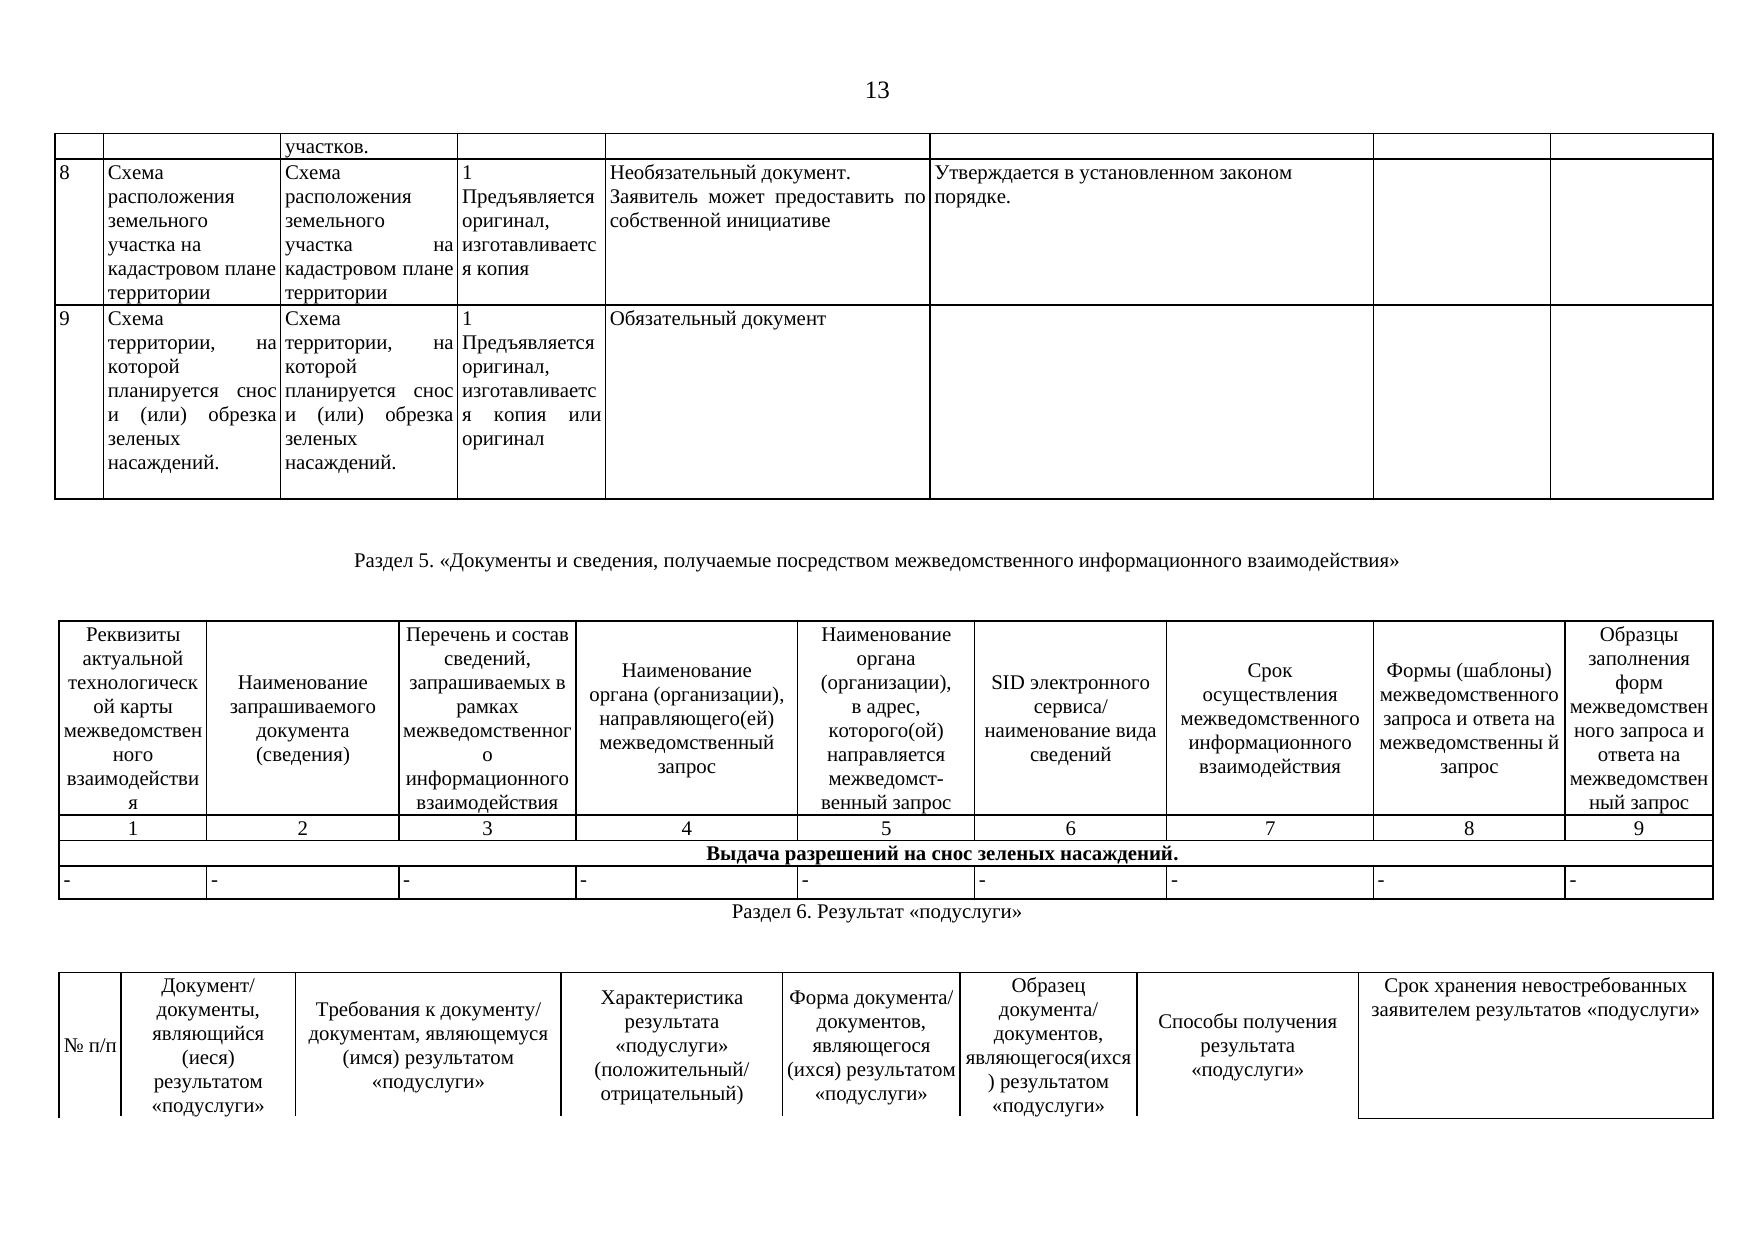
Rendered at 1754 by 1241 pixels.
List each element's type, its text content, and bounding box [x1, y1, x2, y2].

table_header Способы получения результата «подуслуги» [1137, 973, 1358, 1117]
table_header Наименование органа (организации), направляющего(ей) межведомственный запрос [577, 622, 797, 814]
table_cell - [1167, 867, 1373, 898]
table_header Характеристика результата «подуслуги» (положительный/ отрицательный) [561, 973, 782, 1117]
table_cell - [1374, 867, 1564, 898]
table_header Документ/ документы, являющийся (иеся) результатом «подуслуги» [121, 973, 295, 1117]
table_cell [1374, 160, 1550, 304]
table_header Наименование запрашиваемого документа (сведения) [207, 622, 398, 814]
table_cell 8 [56, 160, 103, 304]
table_header Образец документа/ документов, являющегося(ихся) результатом «подуслуги» [960, 973, 1137, 1117]
table_header № п/п [60, 973, 121, 1117]
table_cell [1551, 306, 1712, 498]
text Раздел 5. «Документы и сведения, получаемые посредством межведомственного информационного взаимодействия» [59, 548, 1695, 572]
table_cell [931, 134, 1373, 158]
table_cell 1 [60, 816, 206, 840]
table_cell 5 [798, 816, 974, 840]
table_header Требования к документу/ документам, являющемуся (имся) результатом «подуслуги» [295, 973, 561, 1117]
table_header Формы (шаблоны) межведомственного запроса и ответа на межведомственны й запрос [1374, 622, 1564, 814]
table_cell 4 [577, 816, 797, 840]
table_cell - [60, 867, 206, 898]
table_cell 9 [1566, 816, 1712, 840]
table_cell - [207, 867, 398, 898]
table_header Перечень и состав сведений, запрашиваемых в рамках межведомственного информационного взаимодействия [400, 622, 575, 814]
text Раздел 6. Результат «подуслуги» [59, 900, 1695, 923]
table_cell - [975, 867, 1166, 898]
table_cell 6 [975, 816, 1166, 840]
table_cell Необязательный документ. Заявитель может предоставить по собственной инициативе [606, 160, 929, 304]
table_cell [1374, 134, 1550, 158]
table_cell - [798, 867, 974, 898]
table_cell - [400, 867, 575, 898]
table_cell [458, 134, 605, 158]
table_cell - [577, 867, 797, 898]
table_header Реквизиты актуальной технологической карты межведомственного взаимодействия [60, 622, 206, 814]
table_cell [104, 134, 280, 158]
table_header Срок хранения невостребованных заявителем результатов «подуслуги» [1359, 973, 1712, 1117]
table_cell 8 [1374, 816, 1564, 840]
table_cell [1551, 160, 1712, 304]
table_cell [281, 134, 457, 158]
table_cell 9 [56, 306, 103, 498]
table_cell 1 Предъявляется оригинал, изготавливается копия [458, 160, 605, 304]
table_header Наименование органа (организации), в адрес, которого(ой) направляется межведомственный запрос [798, 622, 974, 814]
table_cell Схема территории, на которой планируется снос и (или) обрезка зеленых насаждений. [104, 306, 280, 498]
table_cell Выдача разрешений на снос зеленых насаждений. [60, 841, 1712, 865]
table_cell 7 [1167, 816, 1373, 840]
table_header Форма документа/ документов, являющегося (ихся) результатом «подуслуги» [783, 973, 960, 1117]
table_cell Схема расположения земельного участка на кадастровом плане территории [281, 160, 457, 304]
table_header Срок осуществления межведомственного информационного взаимодействия [1167, 622, 1373, 814]
table_cell 1 Предъявляется оригинал, изготавливается копия или оригинал [458, 306, 605, 498]
table_cell 2 [207, 816, 398, 840]
table_cell Утверждается в установленном законом порядке. [931, 160, 1373, 304]
table_cell 3 [400, 816, 575, 840]
table_header SID электронного сервиса/ наименование вида сведений [975, 622, 1166, 814]
table_cell Обязательный документ [606, 306, 929, 498]
table_cell [931, 306, 1373, 498]
table_cell Схема территории, на которой планируется снос и (или) обрезка зеленых насаждений. [281, 306, 457, 498]
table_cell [606, 134, 929, 158]
table_header Образцы заполнения форм межведомственного запроса и ответа на межведомственный запрос [1566, 622, 1712, 814]
table_cell - [1566, 867, 1712, 898]
table_cell [1374, 306, 1550, 498]
table_cell Схема расположения земельного участка на кадастровом плане территории [104, 160, 280, 304]
table_cell [1551, 134, 1712, 158]
